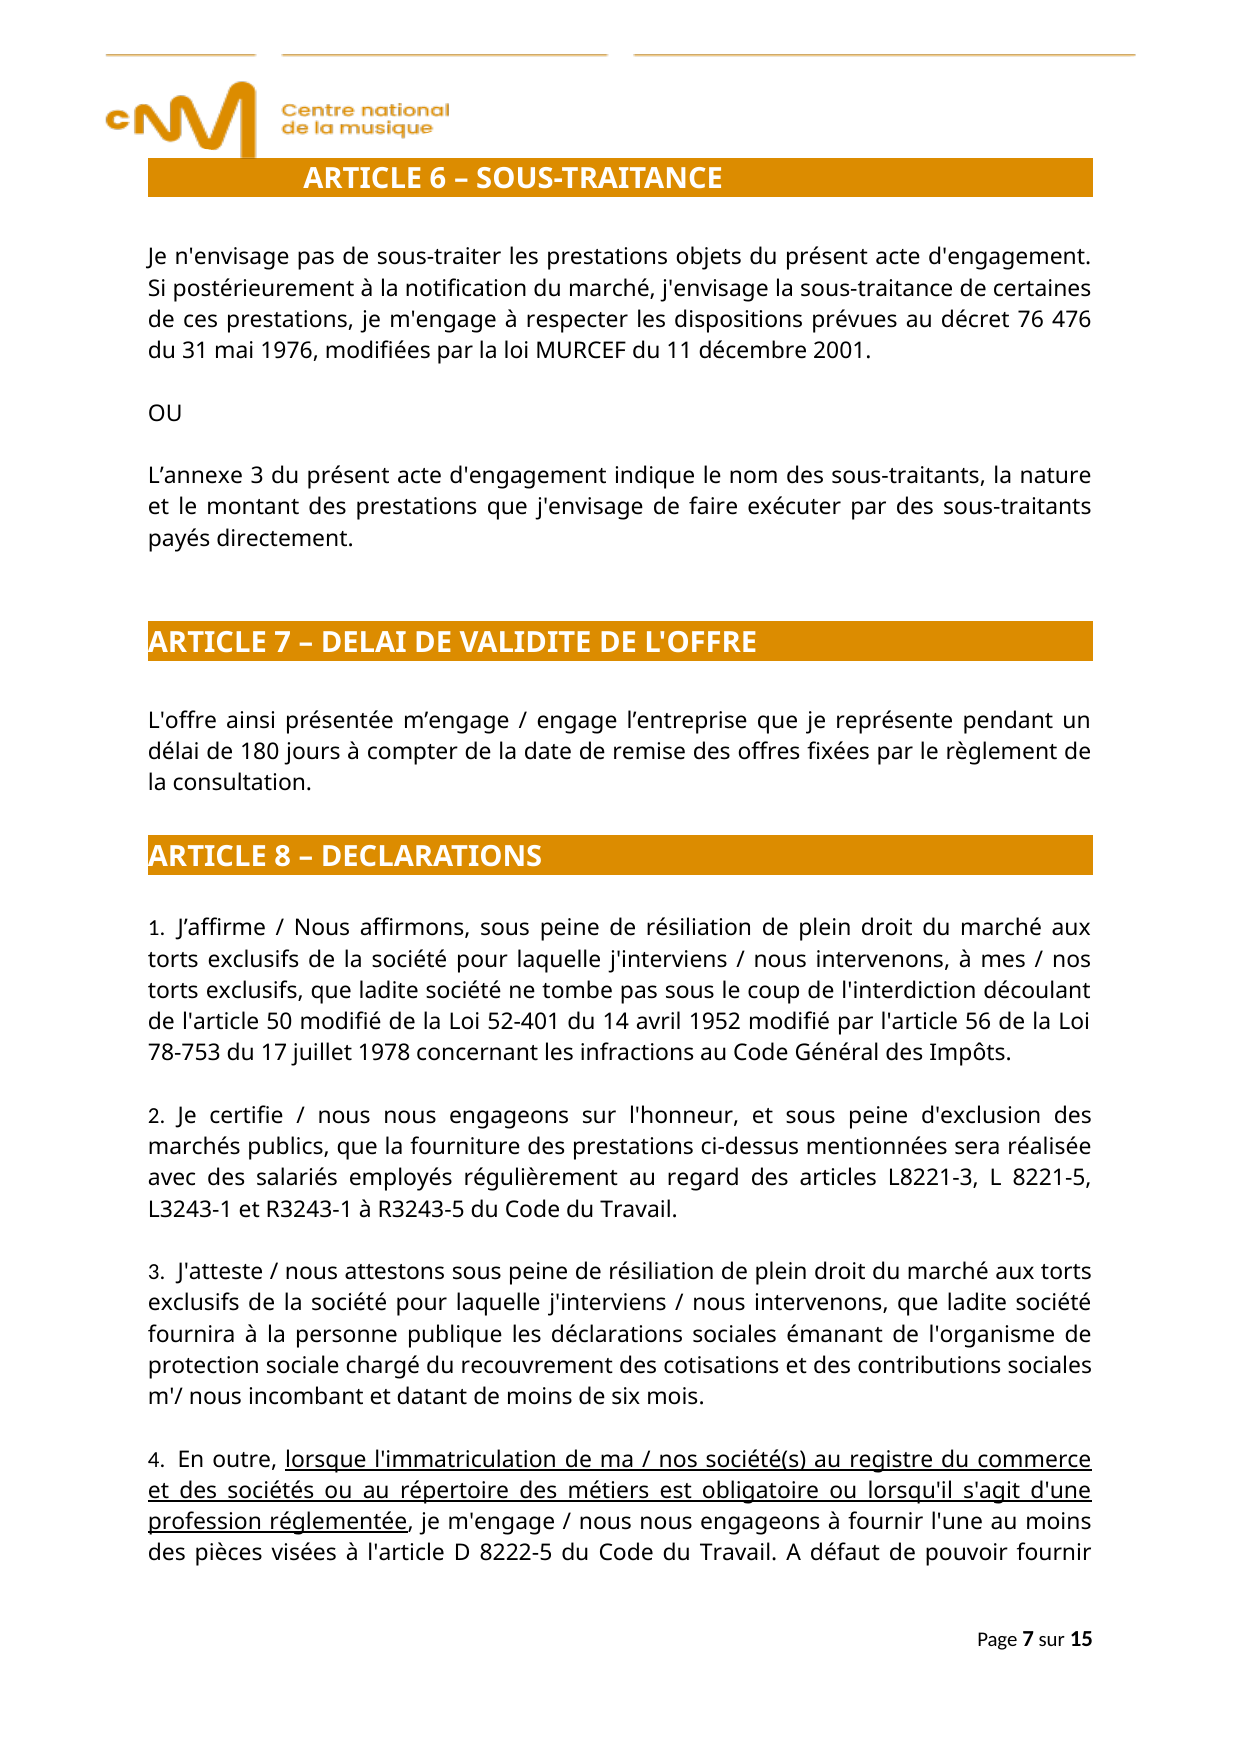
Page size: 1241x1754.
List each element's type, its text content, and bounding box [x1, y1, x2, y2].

text L'offre ainsi présentée m’engage / engage l’entreprise que je représente pendant un délai de 180 jours à compter de la date de remise des offres fixées par le règlement de la consultation. [148, 704, 1093, 798]
subtitle ARTICLE 6 – SOUS-TRAITANCE [148, 158, 1093, 197]
text L’annexe 3 du présent acte d'engagement indique le nom des sous-traitants, la nature et le montant des prestations que j'envisage de faire exécuter par des sous-traitants payés directement. [148, 459, 1093, 553]
list J’affirme / Nous affirmons, sous peine de résiliation de plein droit du marché aux torts exclusifs de la société pour laquelle j'interviens / nous intervenons, à mes / nos torts exclusifs, que ladite société ne tombe pas sous le coup de l'interdiction découlant de l'article 50 modifié de la Loi 52-401 du 14 avril 1952 modifié par l'article 56 de la Loi 78-753 du 17 juillet 1978 concernant les infractions au Code Général des Impôts. [148, 911, 1093, 1067]
text OU [148, 396, 1093, 428]
text Je n'envisage pas de sous-traiter les prestations objets du présent acte d'engagement. Si postérieurement à la notification du marché, j'envisage la sous-traitance de certaines de ces prestations, je m'engage à respecter les dispositions prévues au décret 76 476 du 31 mai 1976, modifiées par la loi MURCEF du 11 décembre 2001. [148, 240, 1093, 365]
subtitle ARTICLE 8 – DECLARATIONS [148, 835, 1093, 875]
list Je certifie / nous nous engageons sur l'honneur, et sous peine d'exclusion des marchés publics, que la fourniture des prestations ci-dessus mentionnées sera réalisée avec des salariés employés régulièrement au regard des articles L8221-3, L 8221-5, L3243-1 et R3243-1 à R3243-5 du Code du Travail. [148, 1099, 1093, 1224]
list J'atteste / nous attestons sous peine de résiliation de plein droit du marché aux torts exclusifs de la société pour laquelle j'interviens / nous intervenons, que ladite société fournira à la personne publique les déclarations sociales émanant de l'organisme de protection sociale chargé du recouvrement des cotisations et des contributions sociales m'/ nous incombant et datant de moins de six mois. [148, 1255, 1093, 1411]
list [148, 1442, 1093, 1567]
subtitle ARTICLE 7 – DELAI DE VALIDITE DE L'OFFRE [148, 621, 1093, 661]
